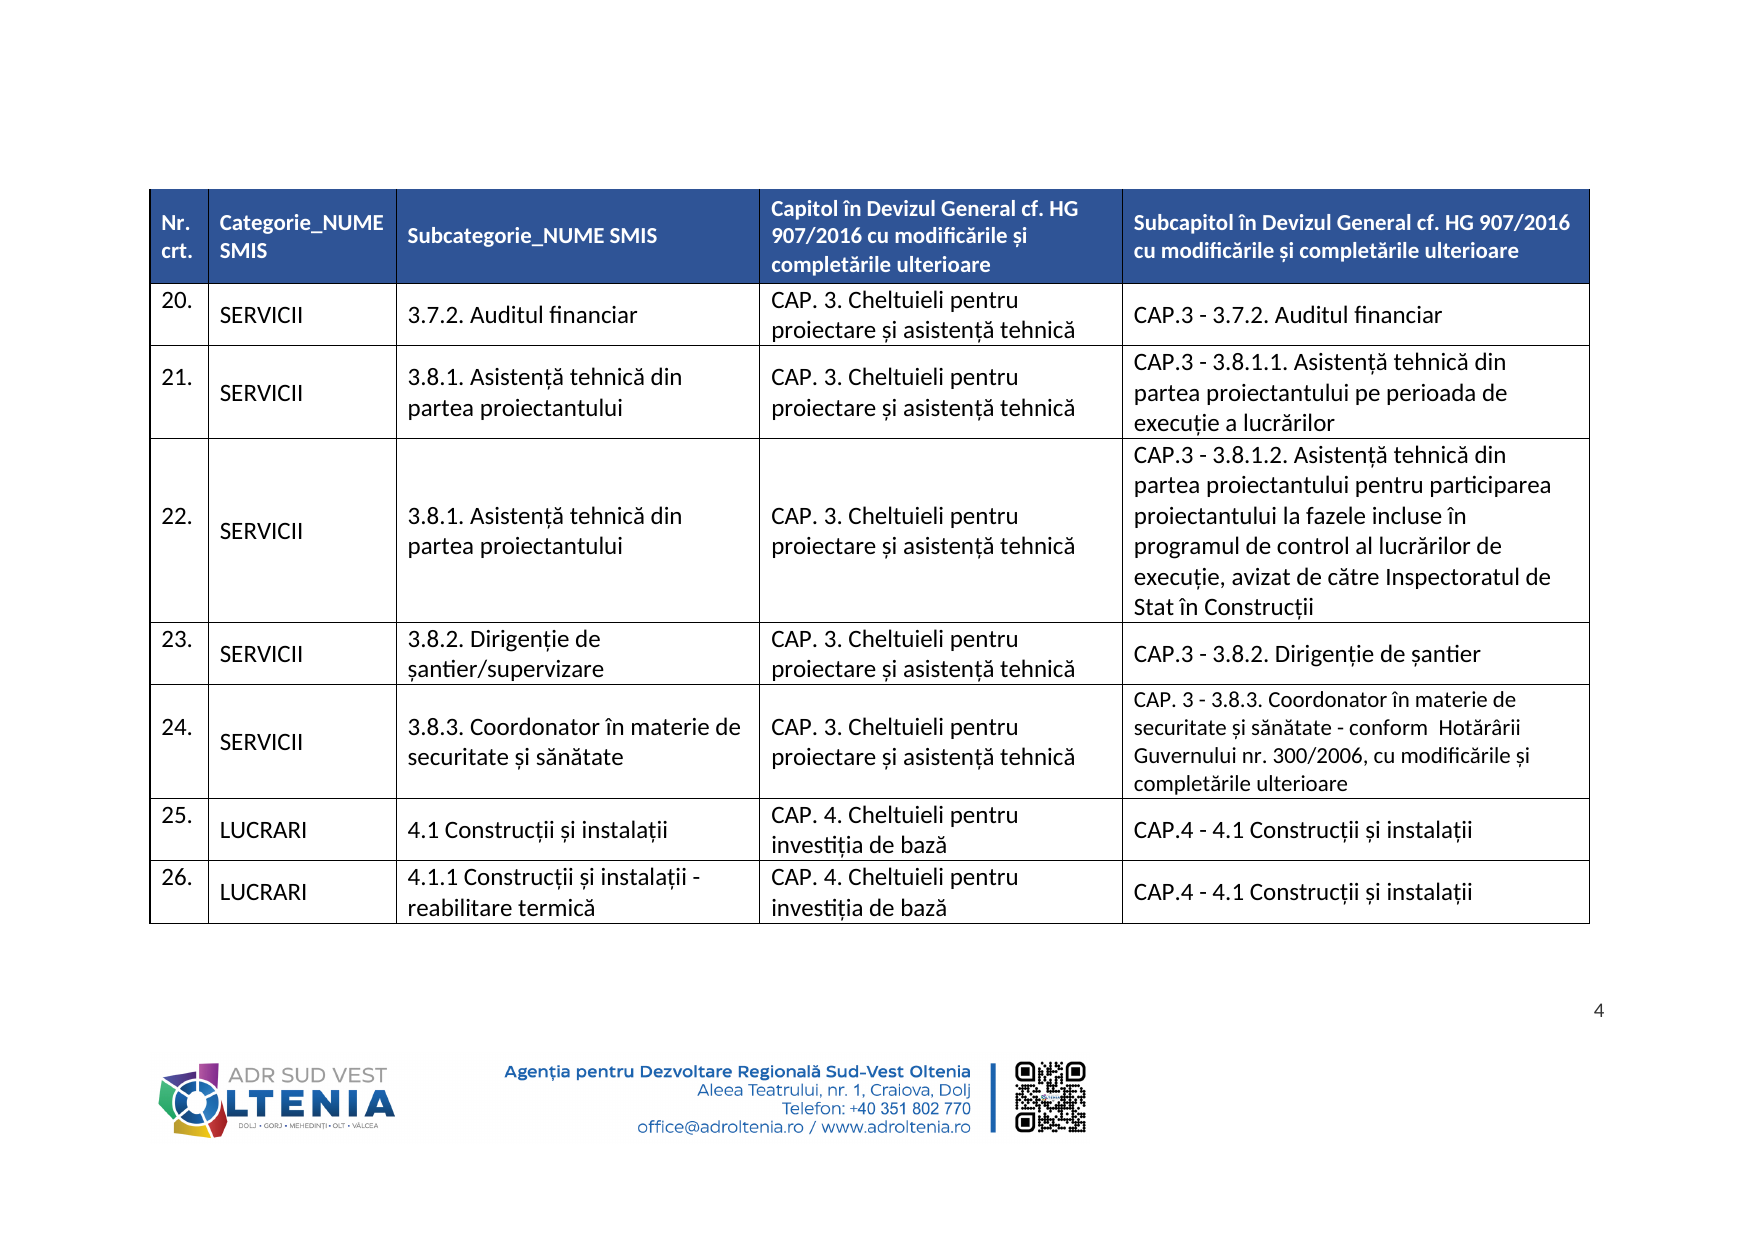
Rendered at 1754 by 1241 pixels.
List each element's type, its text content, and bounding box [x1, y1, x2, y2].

table_cell [151, 623, 208, 684]
table_cell SERVICII [209, 623, 396, 684]
table_cell [151, 346, 208, 438]
table_cell 3.8.2. Dirigenție de șantier/supervizare [397, 623, 759, 684]
table_cell 4.1 Construcții și instalații [397, 799, 759, 860]
table_cell CAP. 3. Cheltuieli pentru proiectare și asistență tehnică [760, 346, 1122, 438]
table_cell CAP. 3. Cheltuieli pentru proiectare și asistență tehnică [760, 284, 1122, 345]
table_cell CAP.4 - 4.1 Construcții și instalații [1123, 861, 1589, 922]
table_cell SERVICII [209, 685, 396, 797]
table_cell 3.8.1. Asistență tehnică din partea proiectantului [397, 439, 759, 622]
table_cell CAP.4 - 4.1 Construcții și instalații [1123, 799, 1589, 860]
table_cell [151, 439, 208, 622]
table_cell 3.8.3. Coordonator în materie de securitate și sănătate [397, 685, 759, 797]
table_cell LUCRARI [209, 861, 396, 922]
table_cell [151, 284, 208, 345]
table_cell [151, 799, 208, 860]
table_cell [151, 861, 208, 922]
table_cell CAP. 4. Cheltuieli pentru investiția de bază [760, 799, 1122, 860]
table_cell CAP. 3 - 3.8.3. Coordonator în materie de securitate și sănătate - conform Hotărârii Guvernului nr. 300/2006, cu modificările și completările ulterioare [1123, 685, 1589, 797]
table_cell SERVICII [209, 439, 396, 622]
table_cell [151, 685, 208, 797]
table_cell 3.7.2. Auditul financiar [397, 284, 759, 345]
table_cell CAP.3 - 3.8.2. Dirigenție de șantier [1123, 623, 1589, 684]
table_cell 3.8.1. Asistență tehnică din partea proiectantului [397, 346, 759, 438]
table_cell SERVICII [209, 284, 396, 345]
table_cell CAP.3 - 3.8.1.2. Asistență tehnică din partea proiectantului pentru participarea proiectantului la fazele incluse în programul de control al lucrărilor de execuție, avizat de către Inspectoratul de Stat în Construcții [1123, 439, 1589, 622]
table_cell CAP. 3. Cheltuieli pentru proiectare și asistență tehnică [760, 685, 1122, 797]
table_header Subcapitol în Devizul General cf. HG 907/2016 cu modificările și completările ulterioare [1123, 189, 1589, 283]
picture [150, 1052, 1091, 1144]
table_header Nr. crt. [151, 189, 208, 283]
table_cell CAP. 3. Cheltuieli pentru proiectare și asistență tehnică [760, 439, 1122, 622]
table_cell CAP.3 - 3.7.2. Auditul financiar [1123, 284, 1589, 345]
table_cell LUCRARI [209, 799, 396, 860]
table_cell CAP. 3. Cheltuieli pentru proiectare și asistență tehnică [760, 623, 1122, 684]
table_cell SERVICII [209, 346, 396, 438]
table_header Capitol în Devizul General cf. HG 907/2016 cu modificările și completările ulterioare [760, 189, 1122, 283]
table_cell CAP. 4. Cheltuieli pentru investiția de bază [760, 861, 1122, 922]
table_cell 4.1.1 Construcții și instalații - reabilitare termică [397, 861, 759, 922]
table_header Subcategorie_NUME SMIS [397, 189, 759, 283]
table_header Categorie_NUME SMIS [209, 189, 396, 283]
table_cell CAP.3 - 3.8.1.1. Asistență tehnică din partea proiectantului pe perioada de execuție a lucrărilor [1123, 346, 1589, 438]
